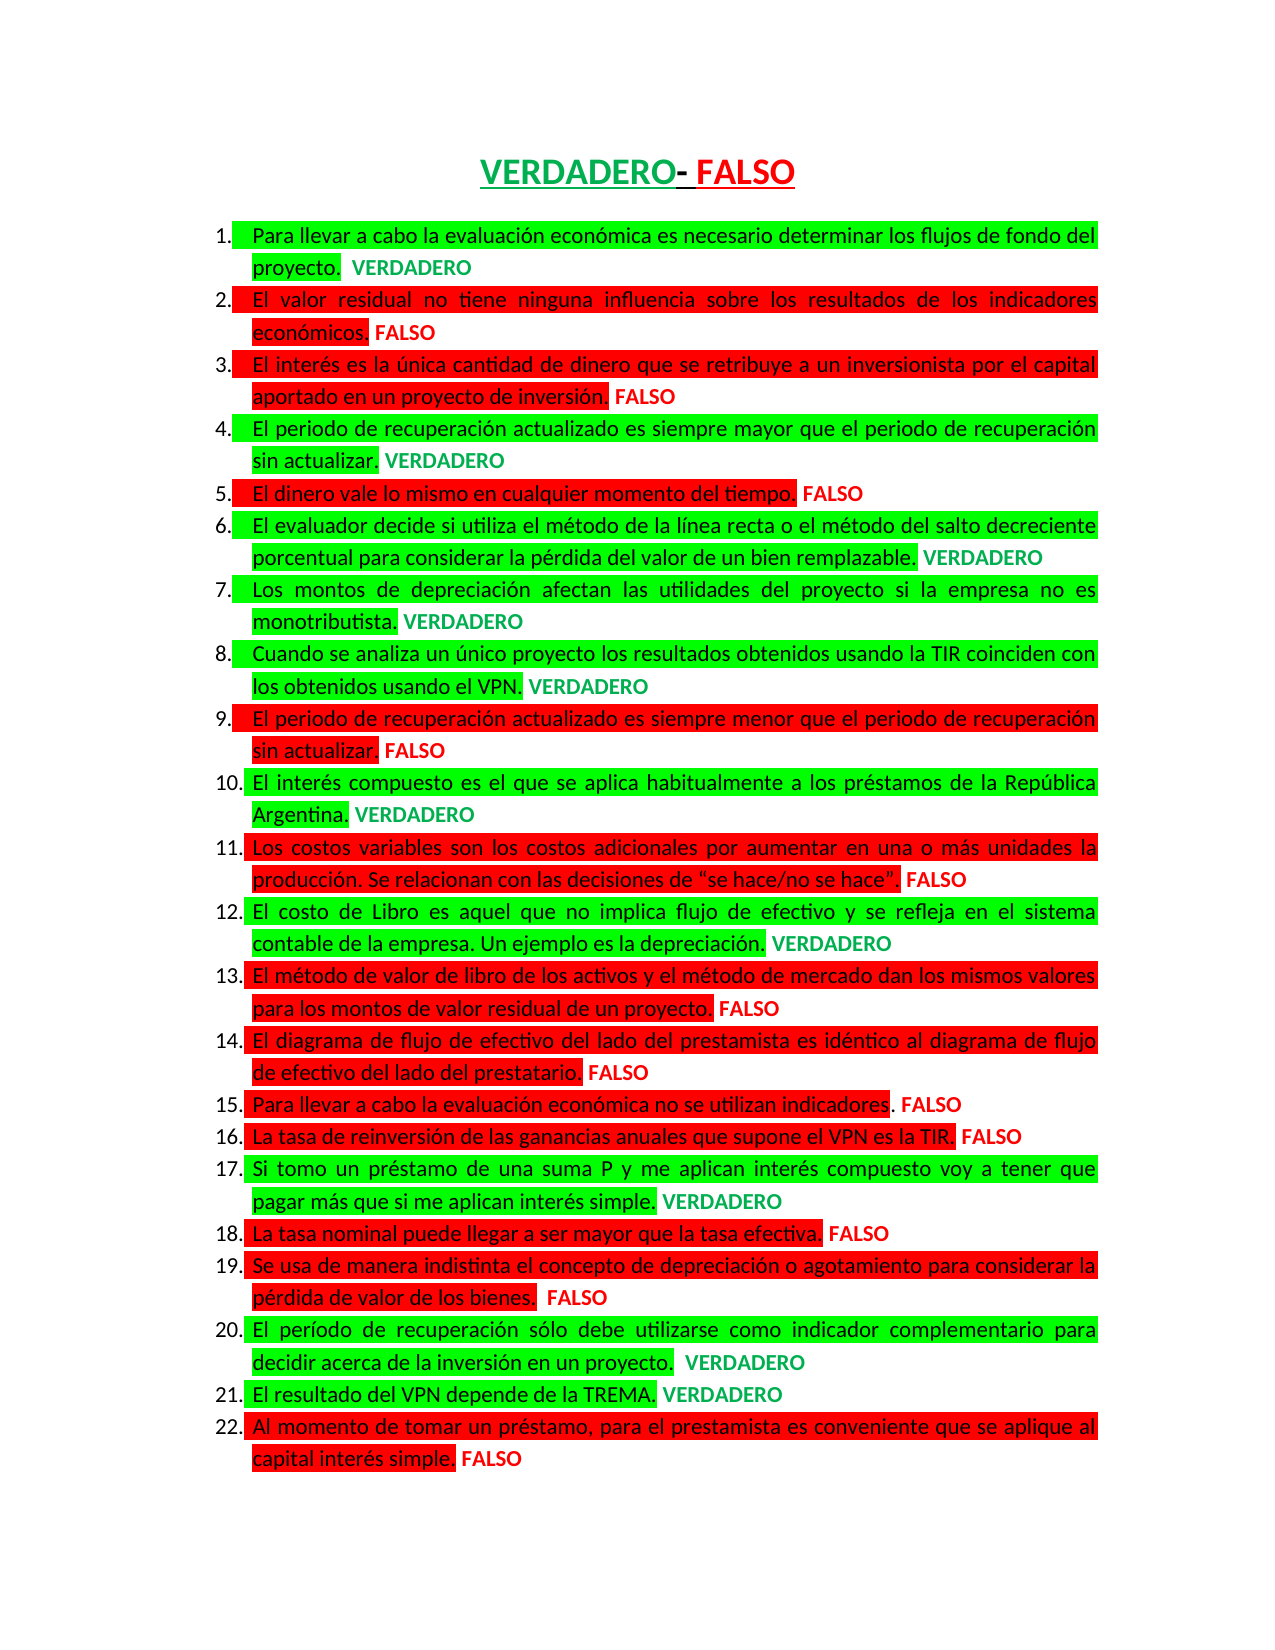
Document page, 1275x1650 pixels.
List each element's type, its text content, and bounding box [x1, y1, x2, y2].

list Para llevar a cabo la evaluación económica no se utilizan indicadores. FALSO [890, 1090, 1098, 1118]
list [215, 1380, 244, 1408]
list El interés es la única cantidad de dinero que se retribuye a un inversionista por el capital aportado en un proyecto de inversión. FALSO [215, 350, 1098, 410]
list El interés compuesto es el que se aplica habitualmente a los préstamos de la República Argentina. VERDADERO [215, 768, 1098, 828]
list Al momento de tomar un préstamo, para el prestamista es conveniente que se aplique al capital interés simple. FALSO [215, 1412, 1098, 1472]
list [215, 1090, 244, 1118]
list El resultado del VPN depende de la TREMA. VERDADERO [657, 1380, 1098, 1408]
list El valor residual no tiene ninguna influencia sobre los resultados de los indicadores económicos. FALSO [215, 286, 1098, 346]
list El diagrama de flujo de efectivo del lado del prestamista es idéntico al diagrama de flujo de efectivo del lado del prestatario. FALSO [215, 1026, 1098, 1086]
list Se usa de manera indistinta el concepto de depreciación o agotamiento para considerar la pérdida de valor de los bienes. FALSO [215, 1251, 1098, 1311]
list El dinero vale lo mismo en cualquier momento del tiempo. FALSO [797, 479, 1098, 507]
list El período de recuperación sólo debe utilizarse como indicador complementario para decidir acerca de la inversión en un proyecto. VERDADERO [215, 1316, 1098, 1376]
list El periodo de recuperación actualizado es siempre menor que el periodo de recuperación sin actualizar. FALSO [215, 704, 1098, 764]
list El evaluador decide si utiliza el método de la línea recta o el método del salto decreciente porcentual para considerar la pérdida del valor de un bien remplazable. VERDADERO [215, 511, 1098, 571]
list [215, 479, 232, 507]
list Los costos variables son los costos adicionales por aumentar en una o más unidades la producción. Se relacionan con las decisiones de “se hace/no se hace”. FALSO [215, 833, 1098, 893]
list El método de valor de libro de los activos y el método de mercado dan los mismos valores para los montos de valor residual de un proyecto. FALSO [215, 961, 1098, 1022]
list Para llevar a cabo la evaluación económica es necesario determinar los flujos de fondo del proyecto. VERDADERO [215, 221, 1098, 281]
list La tasa nominal puede llegar a ser mayor que la tasa efectiva. FALSO [823, 1219, 1098, 1247]
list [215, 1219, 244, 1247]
list El costo de Libro es aquel que no implica flujo de efectivo y se refleja en el sistema contable de la empresa. Un ejemplo es la depreciación. VERDADERO [215, 897, 1098, 957]
list Si tomo un préstamo de una suma P y me aplican interés compuesto voy a tener que pagar más que si me aplican interés simple. VERDADERO [215, 1154, 1098, 1215]
list La tasa de reinversión de las ganancias anuales que supone el VPN es la TIR. FALSO [215, 1122, 1098, 1150]
list El periodo de recuperación actualizado es siempre mayor que el periodo de recuperación sin actualizar. VERDADERO [215, 414, 1098, 474]
text VERDADERO- FALSO [177, 148, 1098, 193]
list Cuando se analiza un único proyecto los resultados obtenidos usando la TIR coinciden con los obtenidos usando el VPN. VERDADERO [215, 639, 1098, 700]
list Los montos de depreciación afectan las utilidades del proyecto si la empresa no es monotributista. VERDADERO [215, 575, 1098, 635]
